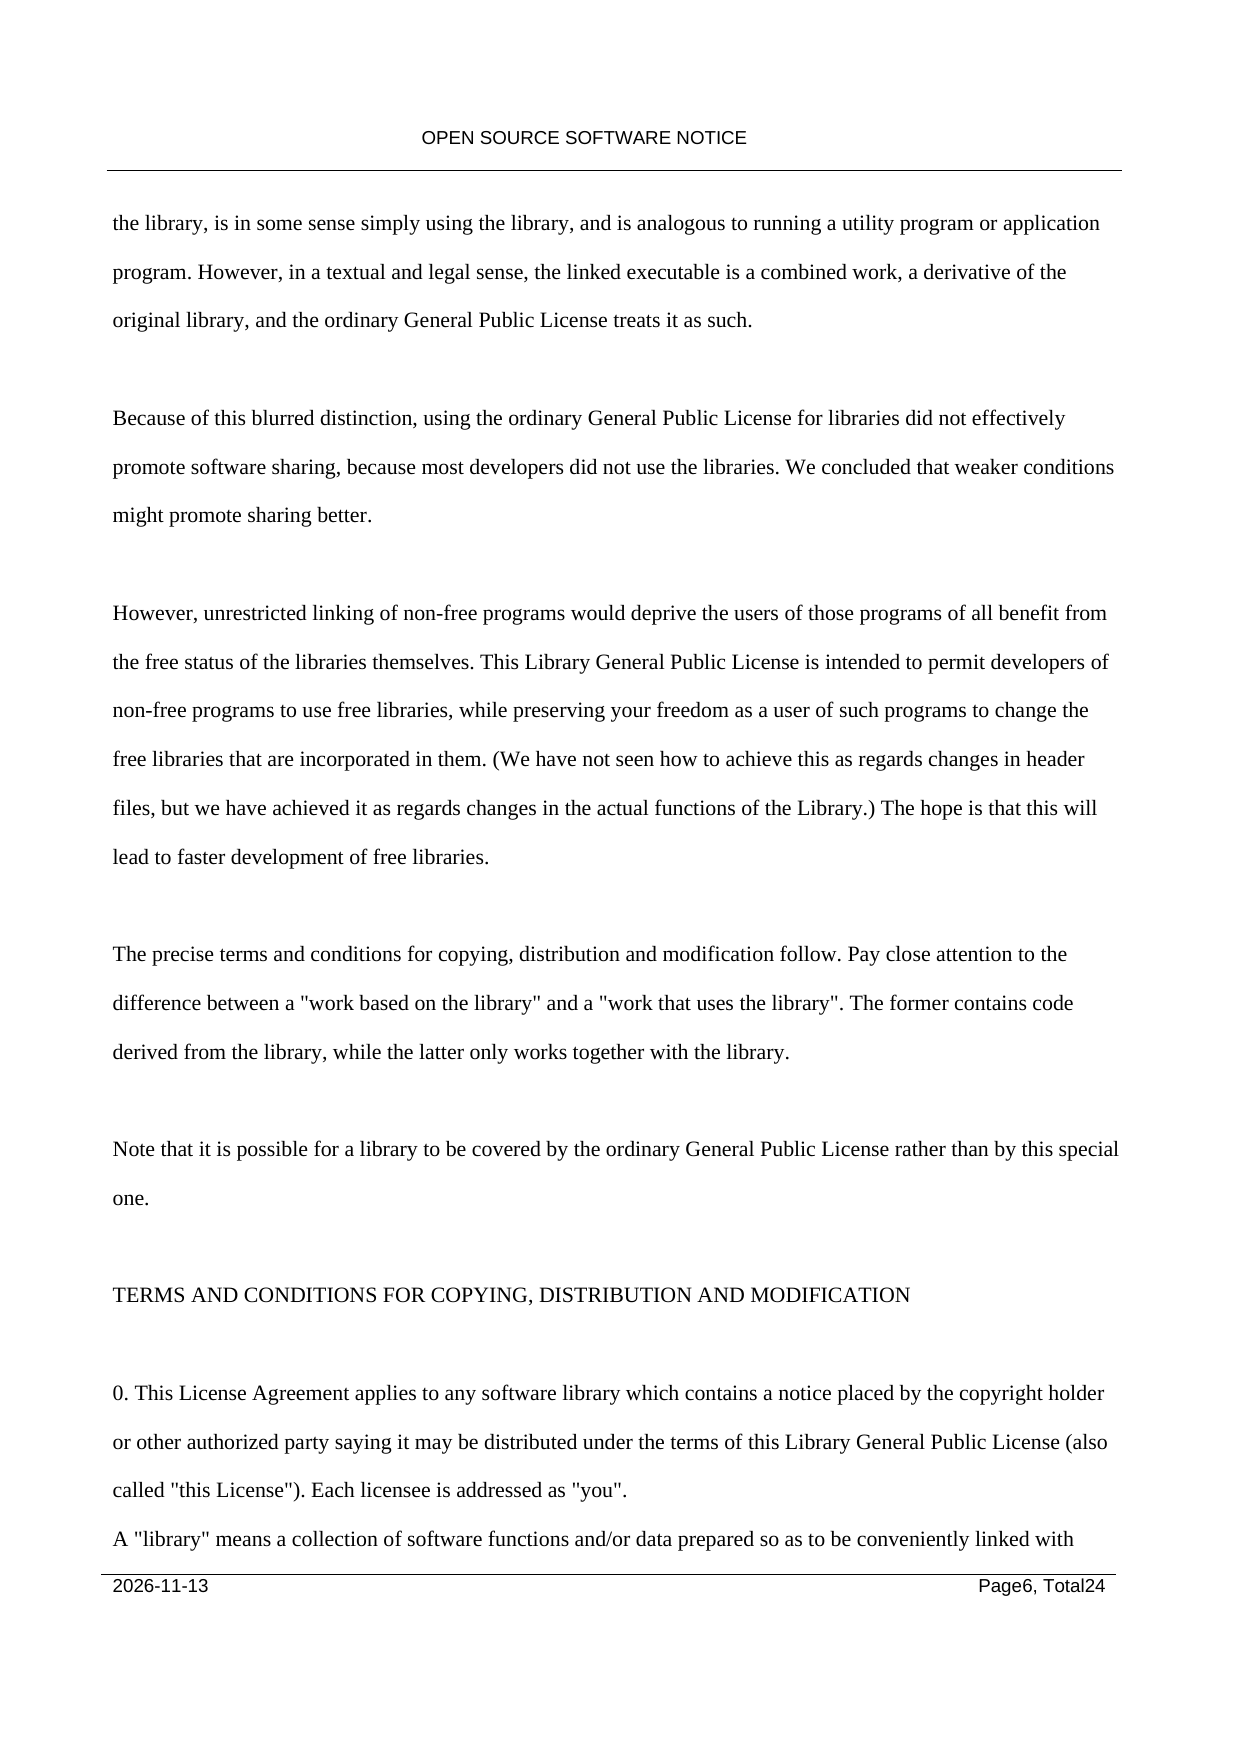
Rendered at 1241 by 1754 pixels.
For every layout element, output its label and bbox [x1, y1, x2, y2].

text [112, 206, 1128, 1555]
